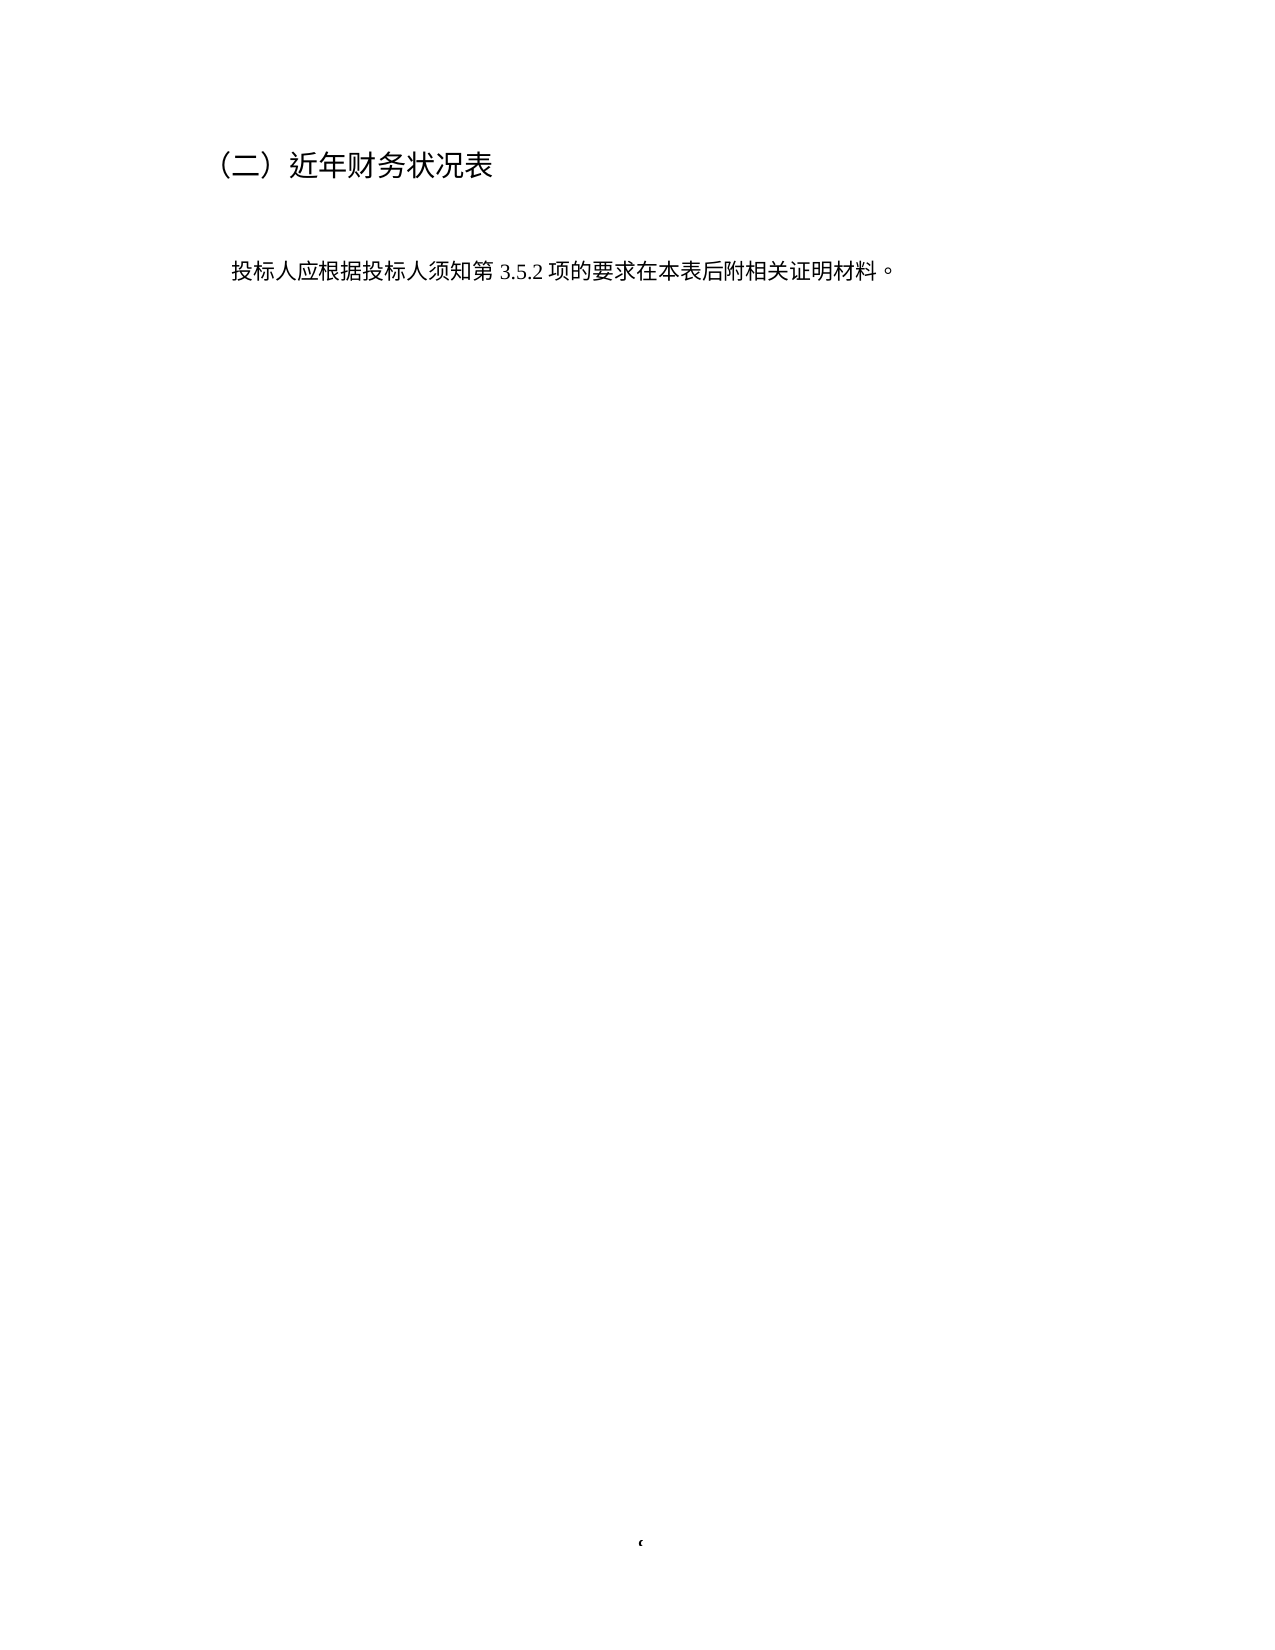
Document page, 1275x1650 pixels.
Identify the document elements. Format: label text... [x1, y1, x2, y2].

subtitle （二）近年财务状况表 [202, 146, 1078, 184]
text 投标人应根据投标人须知第 3.5.2 项的要求在本表后附相关证明材料。 [231, 256, 1078, 286]
